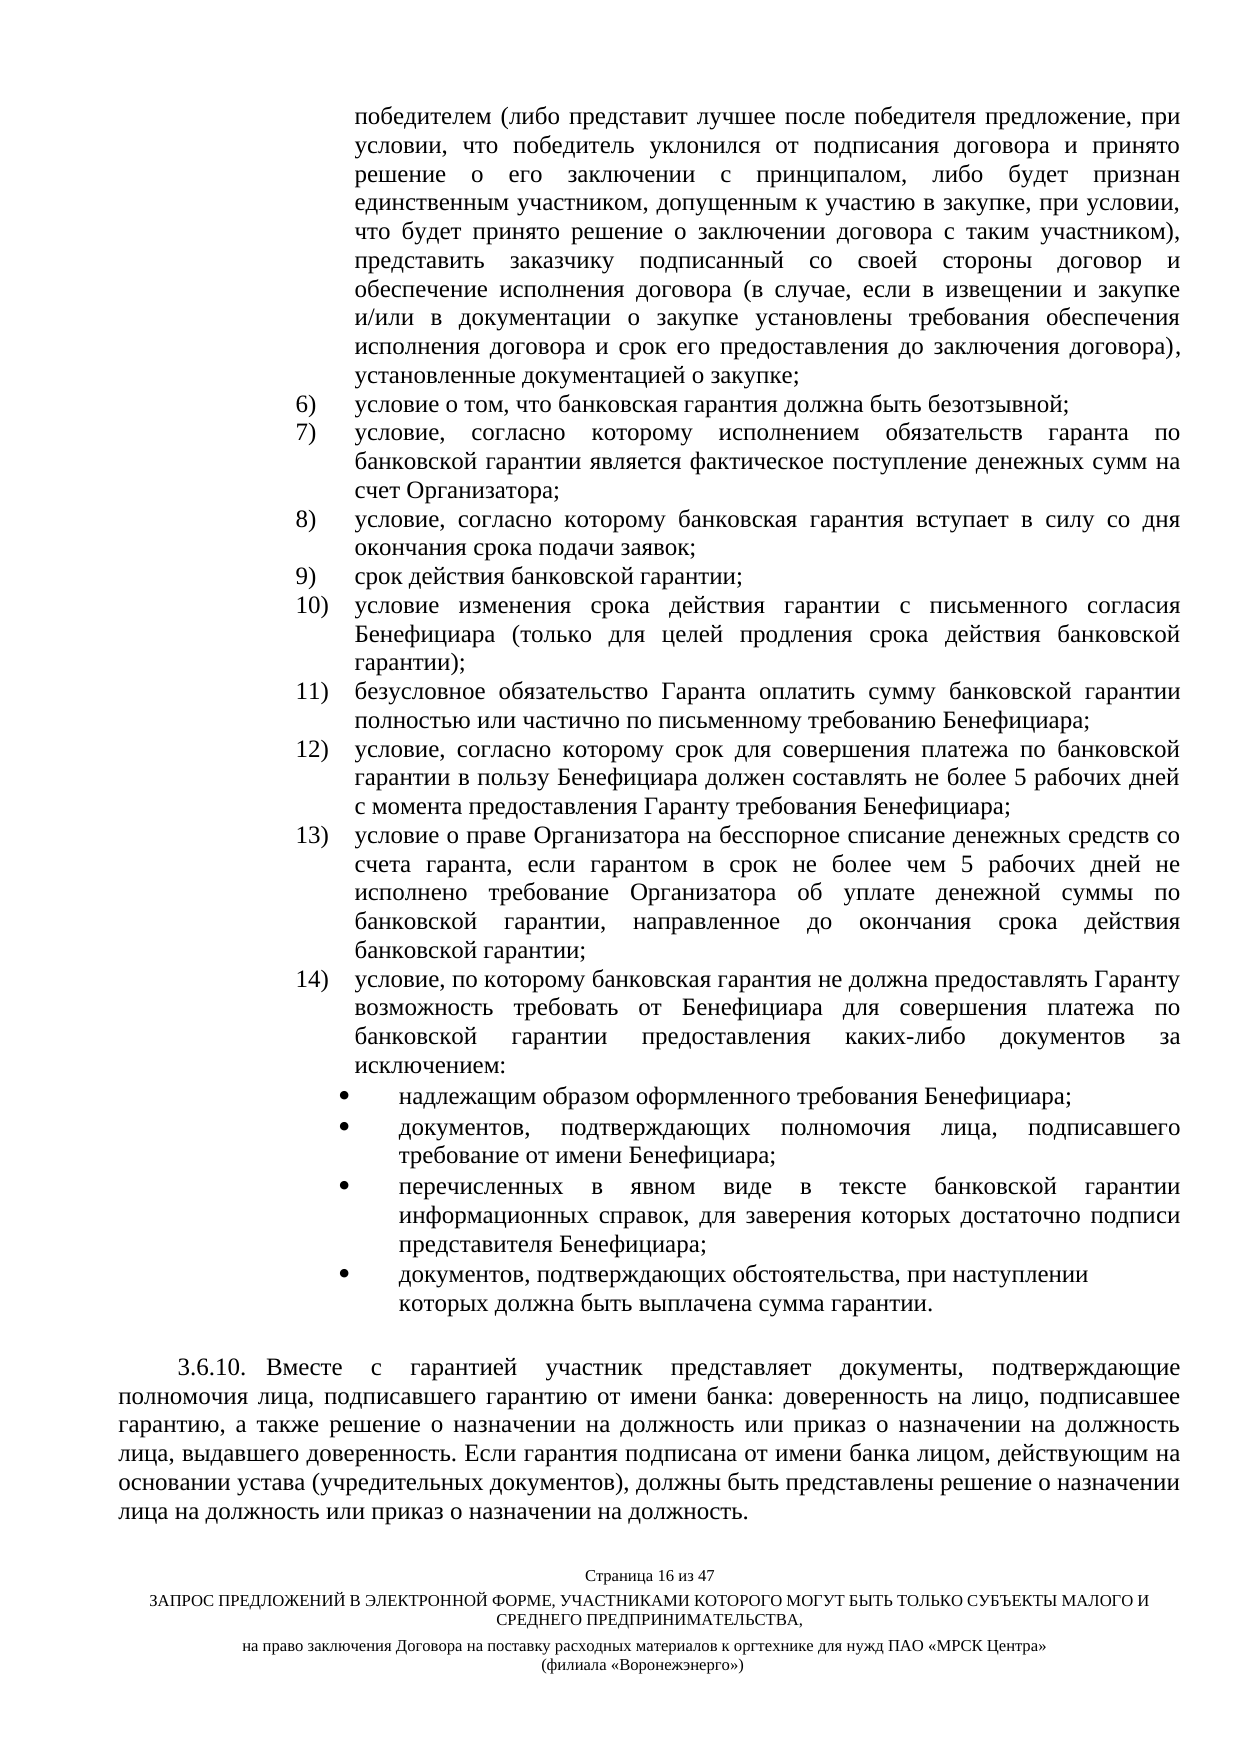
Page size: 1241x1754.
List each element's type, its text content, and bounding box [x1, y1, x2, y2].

list условие, согласно которому исполнением обязательств гаранта по банковской гарантии является фактическое поступление денежных сумм на счет Организатора; [295, 417, 1181, 504]
subtitle Вместе с гарантией участник представляет документы, подтверждающие полномочия лица, подписавшего гарантию от имени банка: доверенность на лицо, подписавшее гарантию, а также решение о назначении на должность или приказ о назначении на должность лица, выдавшего доверенность. Если гарантия подписана от имени банка лицом, действующим на основании устава (учредительных документов), должны быть представлены решение о назначении лица на должность или приказ о назначении на должность. [118, 1352, 1181, 1524]
list документов, подтверждающих полномочия лица, подписавшего требование от имени Бенефициара; [340, 1112, 1181, 1169]
list условие, согласно которому срок для совершения платежа по банковской гарантии в пользу Бенефициара должен составлять не более 5 рабочих дней с момента предоставления Гаранту требования Бенефициара; [295, 734, 1181, 820]
list надлежащим образом оформленного требования Бенефициара; [340, 1081, 1181, 1109]
list безусловное обязательство Гаранта оплатить сумму банковской гарантии полностью или частично по письменному требованию Бенефициара; [295, 676, 1181, 734]
list условие, согласно которому банковская гарантия вступает в силу со дня окончания срока подачи заявок; [295, 504, 1181, 561]
list документов, подтверждающих обстоятельства, при наступлении которых должна быть выплачена сумма гарантии. [340, 1259, 1181, 1317]
list условие, по которому банковская гарантия не должна предоставлять Гаранту возможность требовать от Бенефициара для совершения платежа по банковской гарантии предоставления каких-либо документов за исключением: [295, 964, 1181, 1079]
list условие изменения срока действия гарантии с письменного согласия Бенефициара (только для целей продления срока действия банковской гарантии); [295, 590, 1181, 676]
list срок действия банковской гарантии; [295, 561, 1181, 590]
list условие о праве Организатора на бесспорное списание денежных средств со счета гаранта, если гарантом в срок не более чем 5 рабочих дней не исполнено требование Организатора об уплате денежной суммы по банковской гарантии, направленное до окончания срока действия банковской гарантии; [295, 820, 1181, 964]
list условие о том, что банковская гарантия должна быть безотзывной; [295, 389, 1181, 417]
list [295, 101, 1181, 389]
list перечисленных в явном виде в тексте банковской гарантии информационных справок, для заверения которых достаточно подписи представителя Бенефициара; [340, 1171, 1181, 1257]
